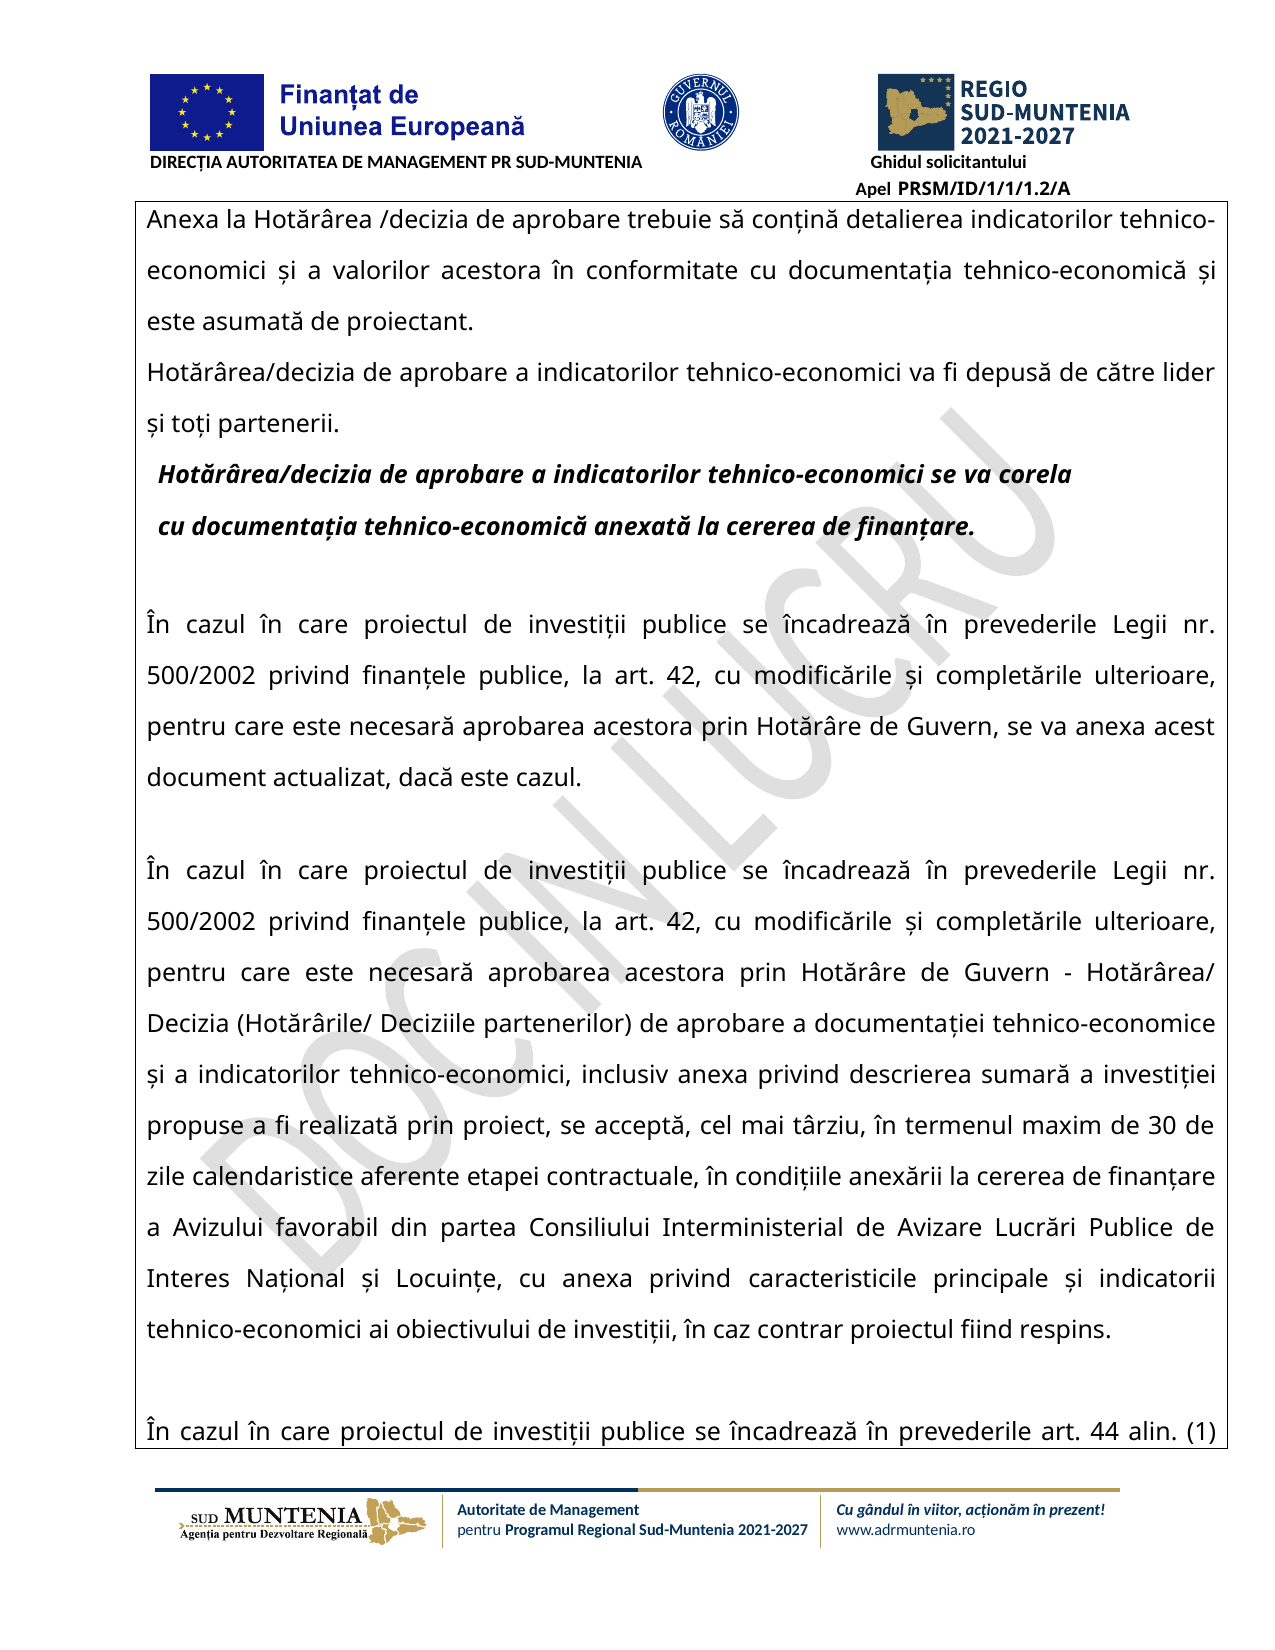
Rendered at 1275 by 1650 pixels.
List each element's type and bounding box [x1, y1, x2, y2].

table_header [136, 202, 1227, 1448]
